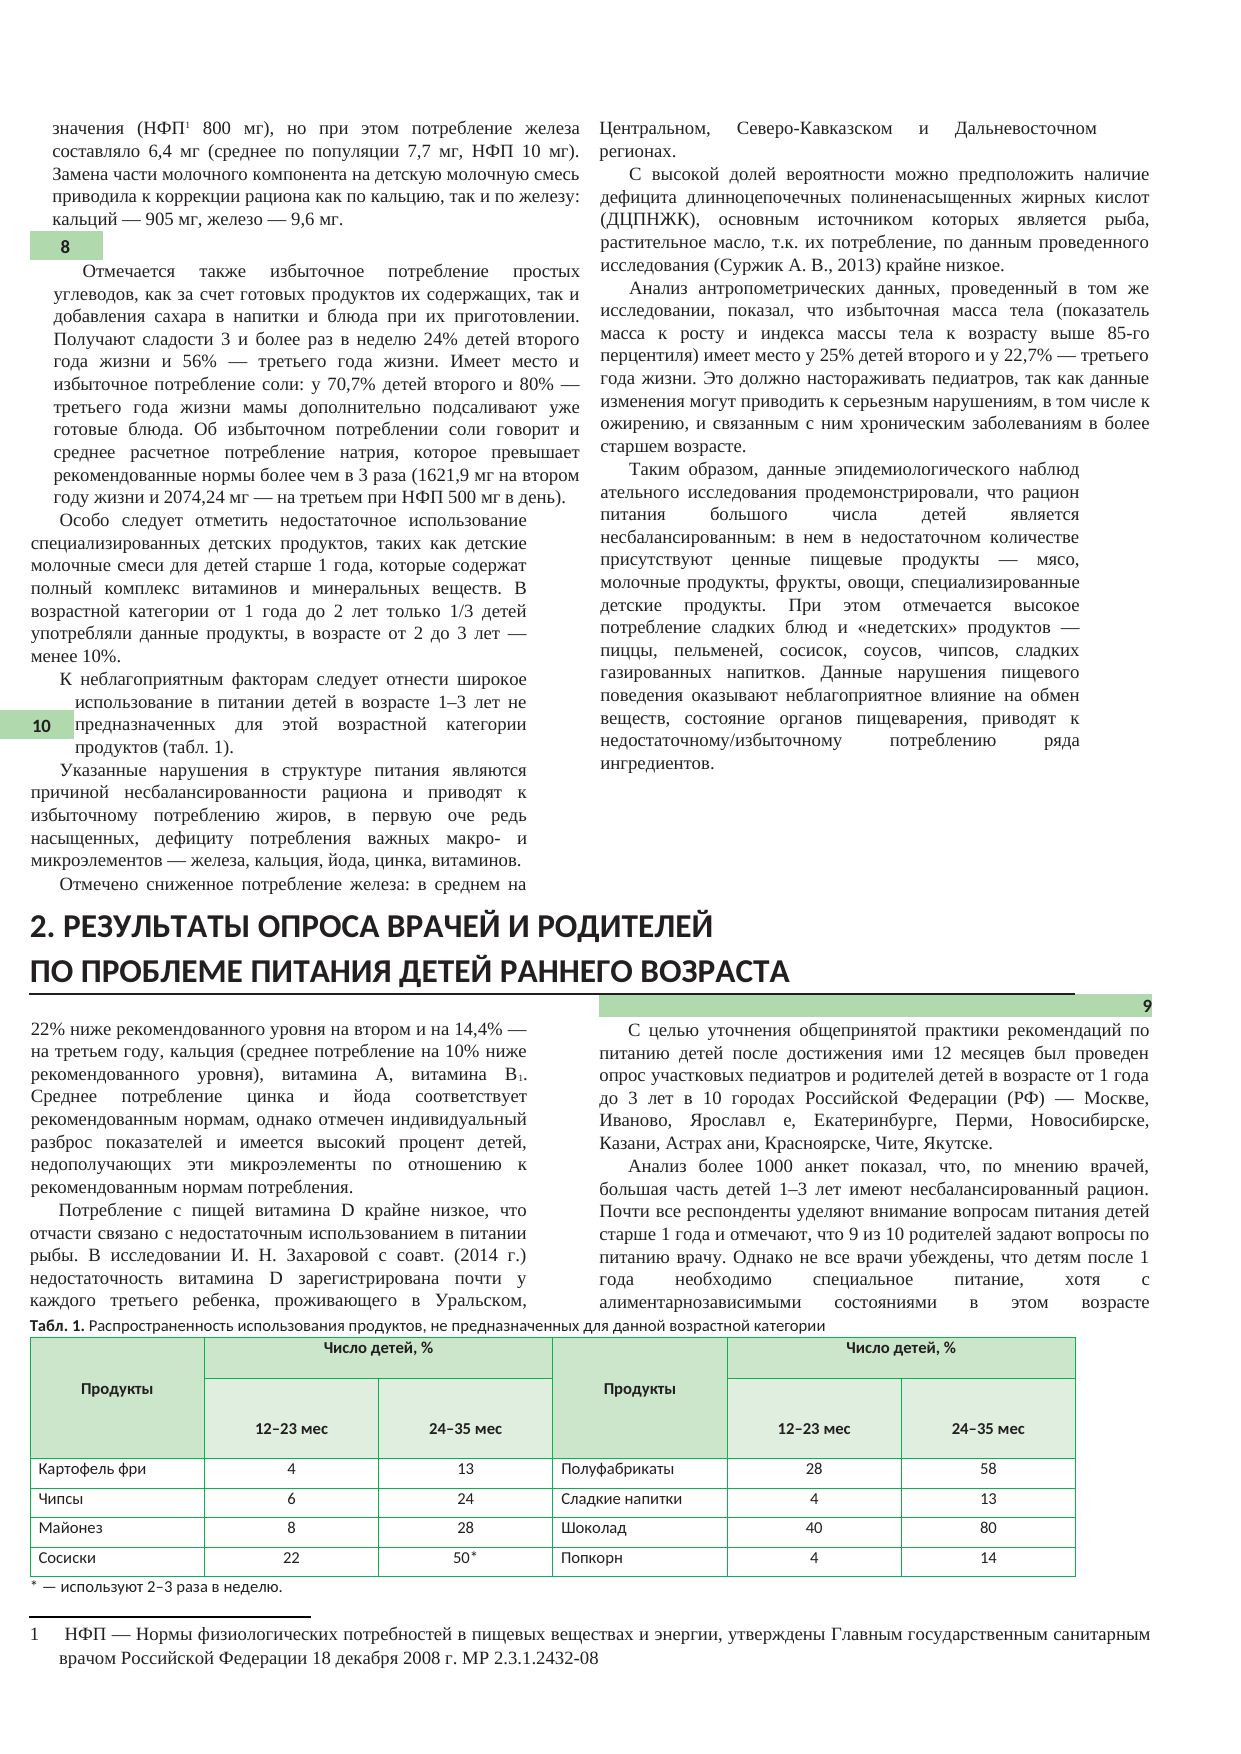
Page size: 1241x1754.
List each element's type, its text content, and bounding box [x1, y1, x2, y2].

text Таким образом, данные эпидемиологического наблюд ательного исследования продемонстрировали, что рацион питания большого числа детей является несбалансированным: в нем в недостаточном количестве присутствуют ценные пищевые продукты — мясо, молочные продукты, фрукты, овощи, специализированные детские продукты. При этом отмечается высокое потребление сладких блюд и «недетских» продуктов — пиццы, пельменей, сосисок, соусов, чипсов, сладких газированных напитков. Данные нарушения пищевого поведения оказывают неблагоприятное влияние на обмен веществ, состояние органов пищеварения, приводят к недостаточному/избыточному потреблению ряда ингредиентов. [600, 458, 1080, 773]
text 9 [1079, 994, 1152, 1017]
text Особо следует отметить недостаточное использование специализированных детских продуктов, таких как детские молочные смеси для детей старше 1 года, которые содержат полный комплекс витаминов и минеральных веществ. В возрастной категории от 1 года до 2 лет только 1/3 детей употребляли данные продукты, в возрасте от 2 до 3 лет — менее 10%. [31, 509, 527, 666]
text Отмечается также избыточное потребление простых углеводов, как за счет готовых продуктов их содержащих, так и добавления сахара в напитки и блюда при их приготовлении. Получают сладости 3 и более раз в неделю 24% детей второго года жизни и 56% — третьего года жизни. Имеет место и избыточное потребление соли: у 70,7% детей второго и 80% — третьего года жизни мамы дополнительно подсаливают уже готовые блюда. Об избыточном потреблении соли говорит и среднее расчетное потребление натрия, которое превышает рекомендованные нормы более чем в 3 раза (1621,9 мг на втором году жизни и 2074,24 мг — на третьем при НФП 500 мг в день). [53, 260, 580, 508]
table_header 10 [0, 710, 74, 739]
text Потребление с пищей витамина D крайне низкое, что отчасти связано с недостаточным использованием в питании рыбы. В исследовании И. Н. Захаровой с соавт. (2014 г.) недостаточность витамина D зарегистрирована почти у каждого третьего ребенка, проживающего в Уральском, Центральном, Северо-Кавказском и Дальневосточном регионах. [599, 117, 1097, 161]
text Потребление с пищей витамина D крайне низкое, что отчасти связано с недостаточным использованием в питании рыбы. В исследовании И. Н. Захаровой с соавт. (2014 г.) недостаточность витамина D зарегистрирована почти у каждого третьего ребенка, проживающего в Уральском, Центральном, Северо-Кавказском и Дальневосточном регионах. [29, 1199, 527, 1311]
table_header 8 [30, 231, 103, 260]
text Отмечено сниженное потребление железа: в среднем на 22% ниже рекомендованного уровня на втором и на 14,4% — на третьем году, кальция (среднее потребление на 10% ниже рекомендованного уровня), витамина А, витамина В1. Среднее потребление цинка и йода соответствует рекомендованным нормам, однако отмечен индивидуальный разброс показателей и имеется высокий процент детей, недополучающих эти микроэлементы по отношению к рекомендованным нормам потребления. [31, 1018, 527, 1197]
text Анализ антропометрических данных, проведенный в том же исследовании, показал, что избыточная масса тела (показатель масса к росту и индекса массы тела к возрасту выше 85-го перцентиля) имеет место у 25% детей второго и у 22,7% — третьего года жизни. Это должно настораживать педиатров, так как данные изменения могут приводить к серьезным нарушениям, в том числе к ожирению, и связанным с ним хроническим заболеваниям в более старшем возрасте. [600, 277, 1150, 456]
text К неблагоприятным факторам следует отнести широкое использование в питании детей в возрасте 1–3 лет не предназначенных для этой возрастной категории продуктов (табл. 1). [31, 668, 527, 757]
table_header Табл. 1. Распространенность использования продуктов, не предназначенных для данной возрастной категории * — используют 2–3 раза в неделю. [10, 1315, 1134, 1599]
table_header 2. РЕЗУЛЬТАТЫ ОПРОСА ВРАЧЕЙ И РОДИТЕЛЕЙ ПО ПРОБЛЕМЕ ПИТАНИЯ ДЕТЕЙ РАННЕГО ВОЗРАСТА [28, 905, 1079, 1018]
text С высокой долей вероятности можно предположить наличие дефицита длинноцепочечных полиненасыщенных жирных кислот (ДЦПНЖК), основным источником которых является рыба, растительное масло, т.к. их потребление, по данным проведенного исследования (Суржик А. В., 2013) крайне низкое. [600, 163, 1150, 275]
text С целью уточнения общепринятой практики рекомендаций по питанию детей после достижения ими 12 месяцев был проведен опрос участковых педиатров и родителей детей в возрасте от 1 года до 3 лет в 10 городах Российской Федерации (РФ) — Москве, Иваново, Ярославл е, Екатеринбурге, Перми, Новосибирске, Казани, Астрах ани, Красноярске, Чите, Якутске. [599, 1019, 1150, 1153]
text Указанные нарушения в структуре питания являются причиной несбалансированности рациона и приводят к избыточному потреблению жиров, в первую оче редь насыщенных, дефициту потребления важных макро- и микроэлементов — железа, кальция, йода, цинка, витаминов. [31, 759, 527, 871]
